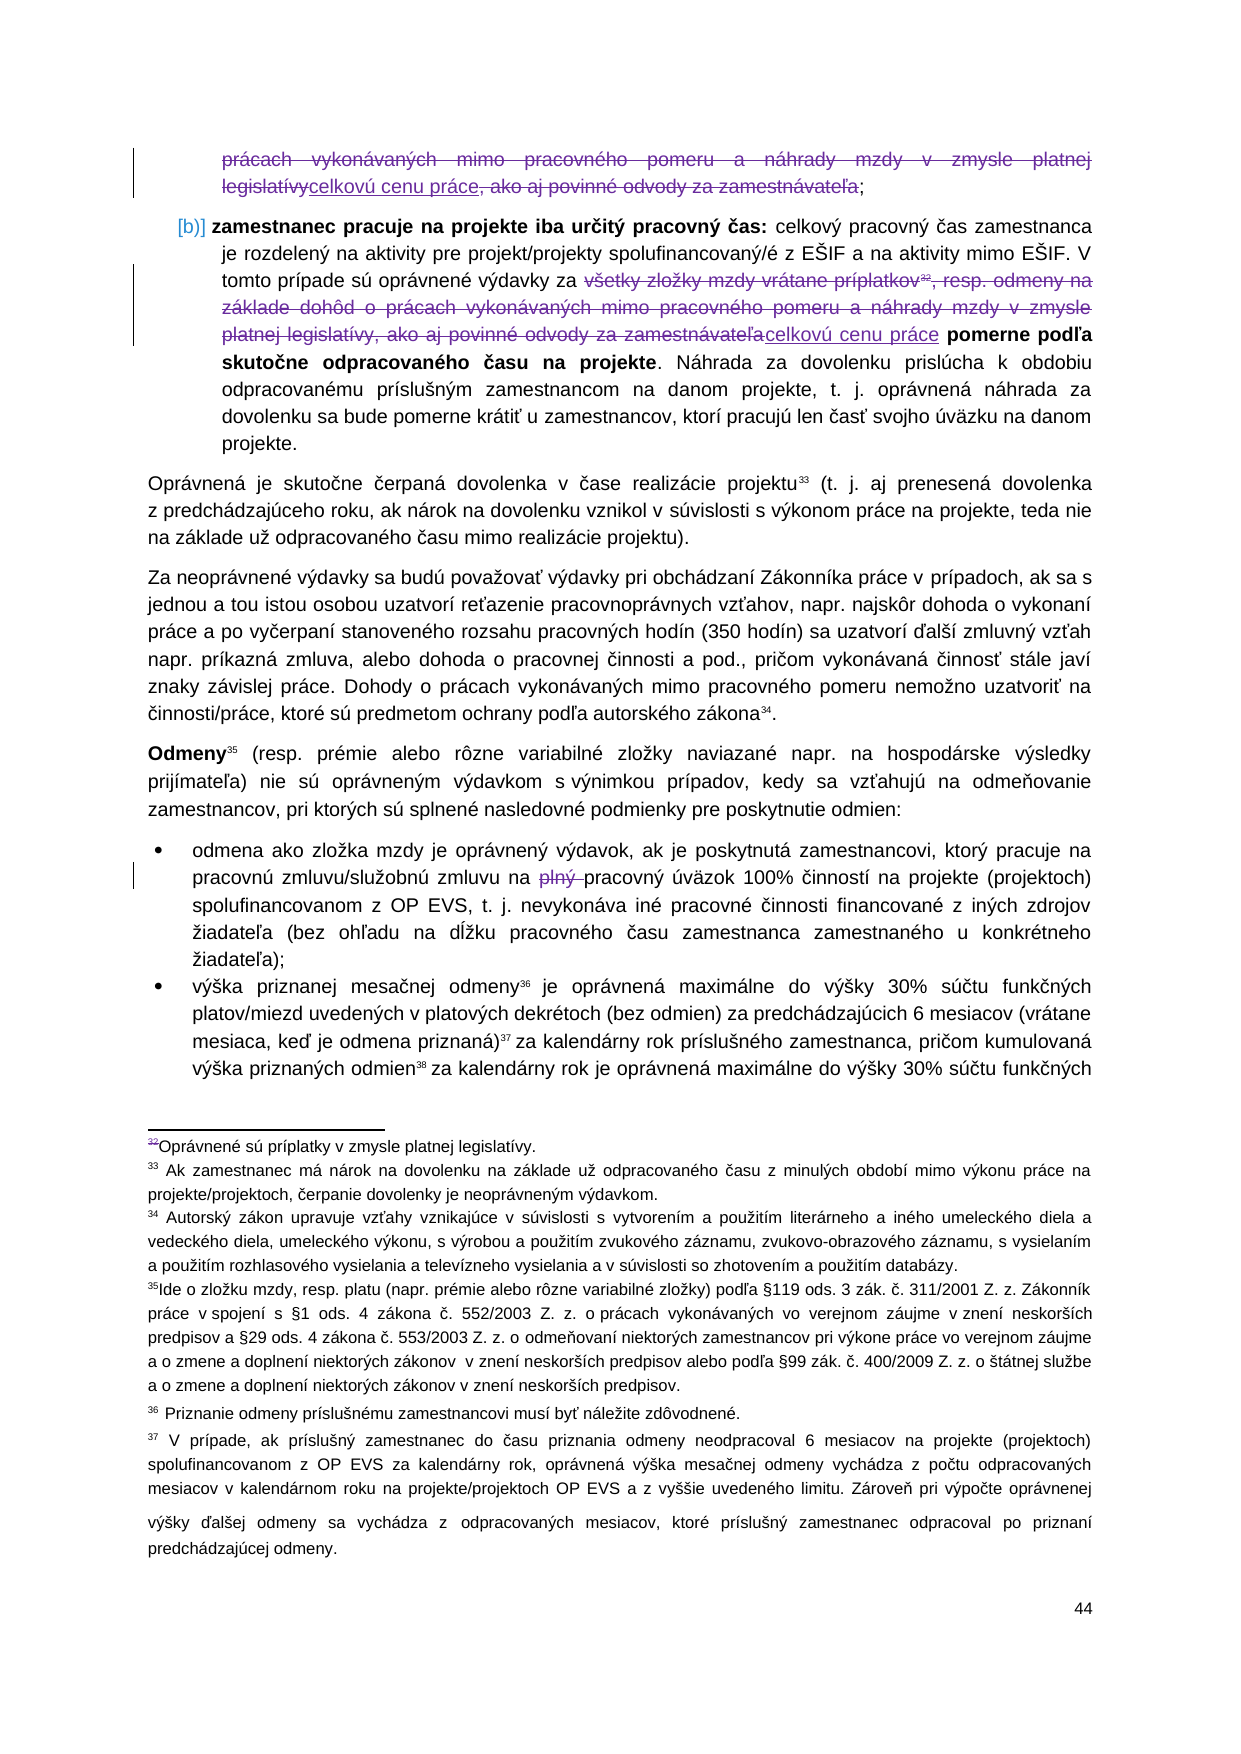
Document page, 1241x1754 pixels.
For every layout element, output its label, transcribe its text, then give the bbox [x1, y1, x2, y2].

list Oprávnená je skutočne čerpaná dovolenka v čase realizácie projektu (t. j. aj prenesená dovolenka z predchádzajúceho roku, ak nárok na dovolenku vznikol v súvislosti s výkonom práce na projekte, teda nie na základe už odpracovaného času mimo realizácie projektu). [148, 472, 1092, 549]
text Odmeny (resp. prémie alebo rôzne variabilné zložky naviazané napr. na hospodárske výsledky prijímateľa) nie sú oprávneným výdavkom s výnimkou prípadov, kedy sa vzťahujú na odmeňovanie zamestnancov, pri ktorých sú splnené nasledovné podmienky pre poskytnutie odmien: [148, 741, 1092, 821]
list odmena ako zložka mzdy je oprávnený výdavok, ak je poskytnutá zamestnancovi, ktorý pracuje na pracovnú zmluvu/služobnú zmluvu na pracovný úväzok 100% činností na projekte (projektoch) spolufinancovanom z OP EVS, t. j. nevykonáva iné pracovné činnosti financované z iných zdrojov žiadateľa (bez ohľadu na dĺžku pracovného času zamestnanca zamestnaného u konkrétneho žiadateľa); [155, 839, 1092, 971]
list výška priznanej mesačnej odmeny je oprávnená maximálne do výšky 30% súčtu funkčných platov/miezd uvedených v platových dekrétoch (bez odmien) za predchádzajúcich 6 mesiacov (vrátane mesiaca, keď je odmena priznaná) za kalendárny rok príslušného zamestnanca, pričom kumulovaná výška priznaných odmien za kalendárny rok je oprávnená maximálne do výšky 30% súčtu funkčných platov/miezd uvedených v platových dekrétoch (bez odmien) za kalendárny rok príslušného zamestnanca; [155, 975, 1092, 1079]
list zamestnanec pracuje na projekte iba určitý pracovný čas: celkový pracovný čas zamestnanca je rozdelený na aktivity pre projekt/projekty spolufinancovaný/é z EŠIF a na aktivity mimo EŠIF. V tomto prípade sú oprávnené výdavky za pomerne podľa skutočne odpracovaného času na projekte. Náhrada za dovolenku prislúcha k obdobiu odpracovanému príslušným zamestnancom na danom projekte, t. j. oprávnená náhrada za dovolenku sa bude pomerne krátiť u zamestnancov, ktorí pracujú len časť svojho úväzku na danom projekte. [177, 214, 1092, 455]
list zamestnanec pracuje na projekte na pracovný úväzok (t. j. ustanovený pracovný čas): zamestnanec vykonáva počas celej pracovnej doby (resp. počas celého pracovného času) činnosti týkajúce sa výlučne aktivít na projekte a žiadne iné aktivity mimo projektu. V tomto prípade sú oprávnené výdavky za ; [177, 148, 1092, 198]
text Za neoprávnené výdavky sa budú považovať výdavky pri obchádzaní Zákonníka práce v prípadoch, ak sa s jednou a tou istou osobou uzatvorí reťazenie pracovnoprávnych vzťahov, napr. najskôr dohoda o vykonaní práce a po vyčerpaní stanoveného rozsahu pracovných hodín (350 hodín) sa uzatvorí ďalší zmluvný vzťah napr. príkazná zmluva, alebo dohoda o pracovnej činnosti a pod., pričom vykonávaná činnosť stále javí znaky závislej práce. Dohody o prácach vykonávaných mimo pracovného pomeru nemožno uzatvoriť na činnosti/práce, ktoré sú predmetom ochrany podľa autorského zákona. [148, 566, 1092, 724]
